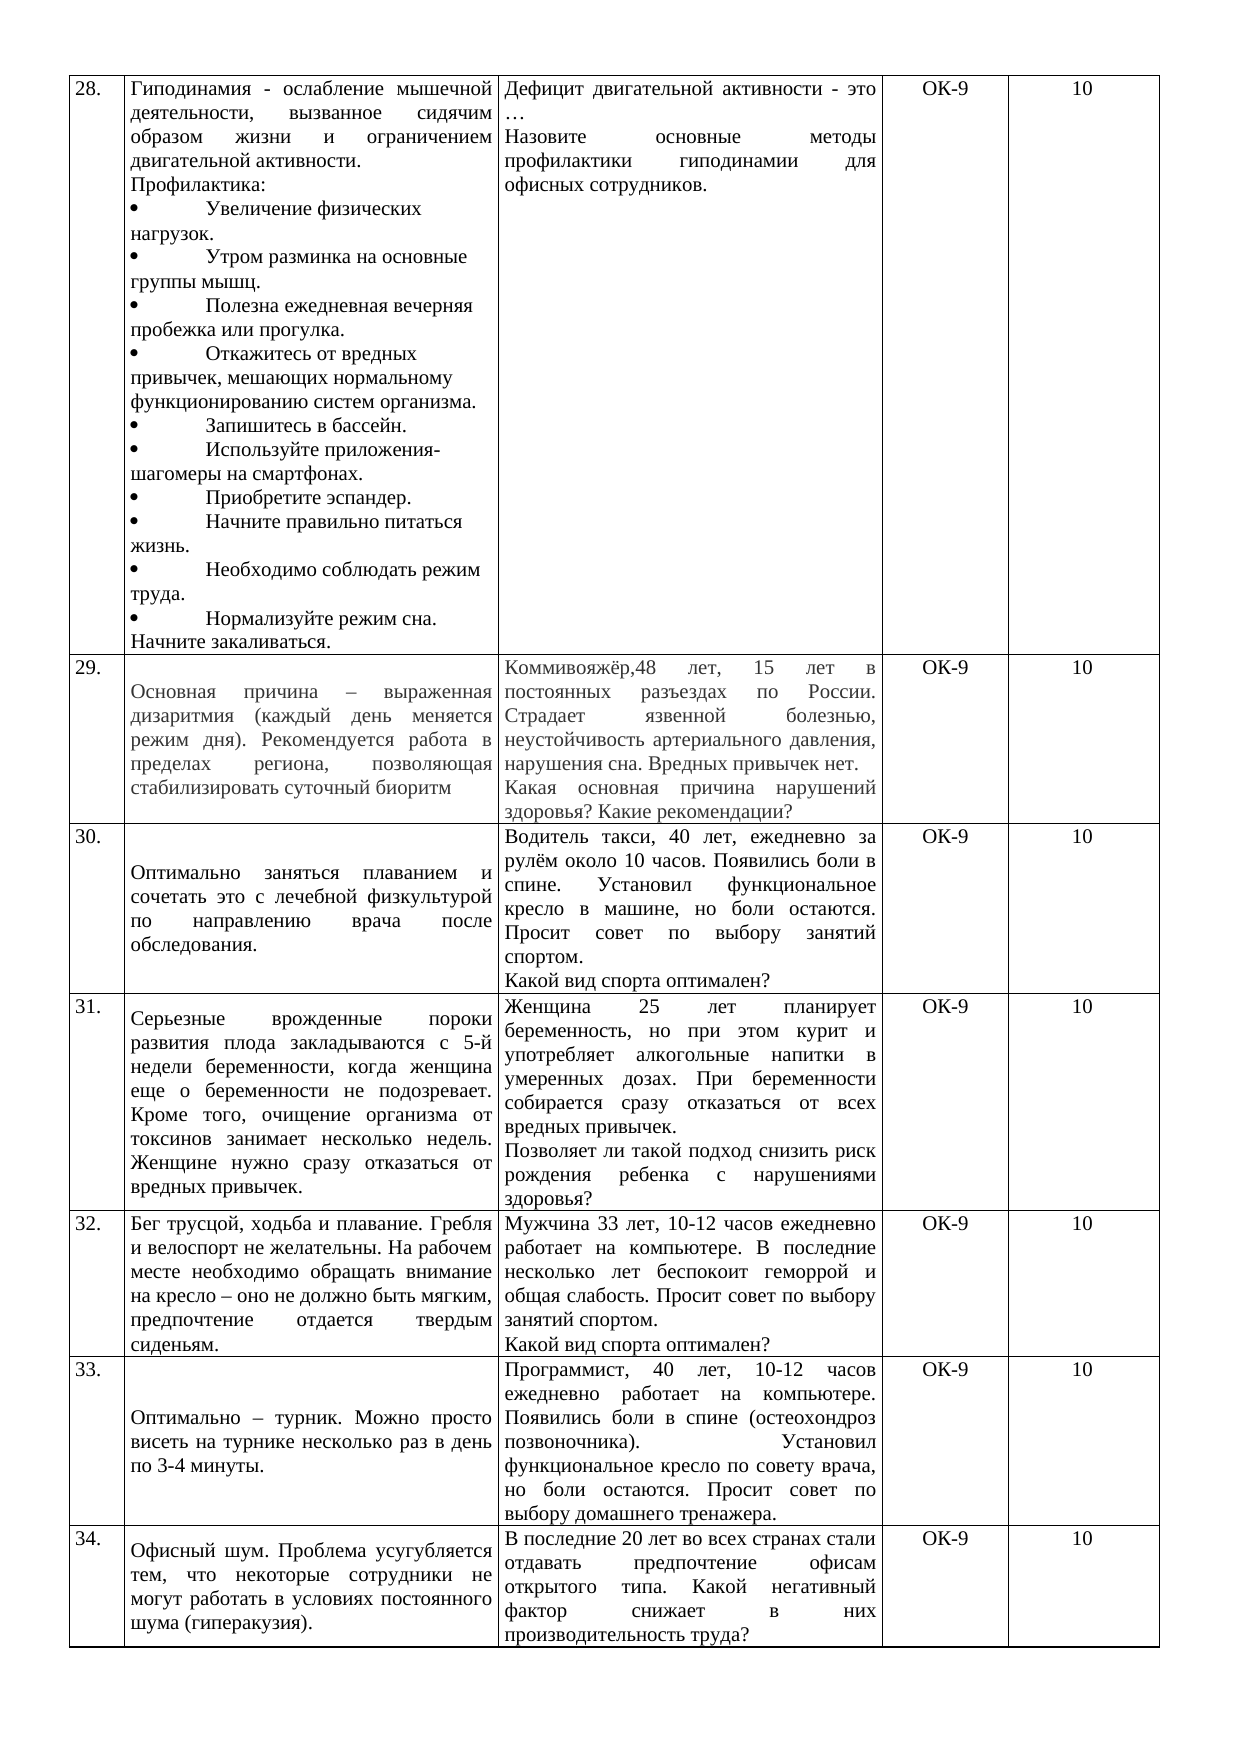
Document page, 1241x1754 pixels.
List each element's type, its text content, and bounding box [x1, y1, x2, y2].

table_cell Оптимально заняться плаванием и сочетать это с лечебной физкультурой по направлению врача после обследования. [125, 824, 498, 992]
table_cell [70, 1526, 124, 1646]
table_cell ОК-9 [883, 994, 1008, 1210]
table_cell Женщина 25 лет планирует беременность, но при этом курит и употребляет алкогольные напитки в умеренных дозах. При беременности собирается сразу отказаться от всех вредных привычек. Позволяет ли такой подход снизить риск рождения ребенка с нарушениями здоровья? [499, 994, 882, 1210]
table_cell [70, 1357, 124, 1525]
table_cell 10 [1009, 1211, 1159, 1356]
table_cell 10 [1009, 1357, 1159, 1525]
table_cell Серьезные врожденные пороки развития плода закладываются с 5-й недели беременности, когда женщина еще о беременности не подозревает. Кроме того, очищение организма от токсинов занимает несколько недель. Женщине нужно сразу отказаться от вредных привычек. [125, 994, 498, 1210]
table_cell Бег трусцой, ходьба и плавание. Гребля и велоспорт не желательны. На рабочем месте необходимо обращать внимание на кресло – оно не должно быть мягким, предпочтение отдается твердым сиденьям. [125, 1211, 498, 1356]
table_cell ОК-9 [883, 1526, 1008, 1646]
table_cell ОК-9 [883, 1211, 1008, 1356]
table_cell Основная причина – выраженная дизаритмия (каждый день меняется режим дня). Рекомендуется работа в пределах региона, позволяющая стабилизировать суточный биоритм [125, 655, 498, 823]
table_cell ОК-9 [883, 1357, 1008, 1525]
table_cell ОК-9 [883, 76, 1008, 653]
table_cell Коммивояжёр,48 лет, 15 лет в постоянных разъездах по России. Страдает язвенной болезнью, неустойчивость артериального давления, нарушения сна. Вредных привычек нет. Какая основная причина нарушений здоровья? Какие рекомендации? [793, 655, 882, 823]
table_cell 10 [1009, 824, 1159, 992]
table_cell В последние 20 лет во всех странах стали отдавать предпочтение офисам открытого типа. Какой негативный фактор снижает в них производительность труда? [499, 1526, 882, 1646]
table_cell ОК-9 [883, 824, 1008, 992]
table_cell Водитель такси, 40 лет, ежедневно за рулём около 10 часов. Появились боли в спине. Установил функциональное кресло в машине, но боли остаются. Просит совет по выбору занятий спортом. Какой вид спорта оптимален? [499, 824, 882, 992]
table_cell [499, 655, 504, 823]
table_cell Программист, 40 лет, 10-12 часов ежедневно работает на компьютере. Появились боли в спине (остеохондроз позвоночника). Установил функциональное кресло по совету врача, но боли остаются. Просит совет по выбору домашнего тренажера. [499, 1357, 882, 1525]
table_cell [70, 76, 124, 653]
table_cell [70, 824, 124, 992]
table_cell [70, 1211, 124, 1356]
table_cell 10 [1009, 76, 1159, 653]
table_cell Дефицит двигательной активности - это … Назовите основные методы профилактики гиподинамии для офисных сотрудников. [499, 76, 882, 653]
table_cell Мужчина 33 лет, 10-12 часов ежедневно работает на компьютере. В последние несколько лет беспокоит геморрой и общая слабость. Просит совет по выбору занятий спортом. Какой вид спорта оптимален? [499, 1211, 882, 1356]
table_cell ОК-9 [883, 655, 1008, 823]
table_cell 10 [1009, 655, 1159, 823]
table_cell Гиподинамия - ослабление мышечной деятельности, вызванное сидячим образом жизни и ограничением двигательной активности. Профилактика: Увеличение физических нагрузок. Утром разминка на основные группы мышц. Полезна ежедневная вечерняя пробежка или прогулка. Откажитесь от вредных привычек, мешающих нормальному функционированию систем организма. Запишитесь в бассейн. Используйте приложения-шагомеры на смартфонах. Приобретите эспандер. Начните правильно питаться жизнь. Необходимо соблюдать режим труда. Нормализуйте режим сна. Начните закаливаться. [125, 76, 498, 653]
table_cell Оптимально – турник. Можно просто висеть на турнике несколько раз в день по 3-4 минуты. [125, 1357, 498, 1525]
table_cell Офисный шум. Проблема усугубляется тем, что некоторые сотрудники не могут работать в условиях постоянного шума (гиперакузия). [125, 1526, 498, 1646]
table_cell [70, 655, 124, 823]
table_cell [70, 994, 124, 1210]
table_cell 10 [1009, 994, 1159, 1210]
table_cell 10 [1009, 1526, 1159, 1646]
